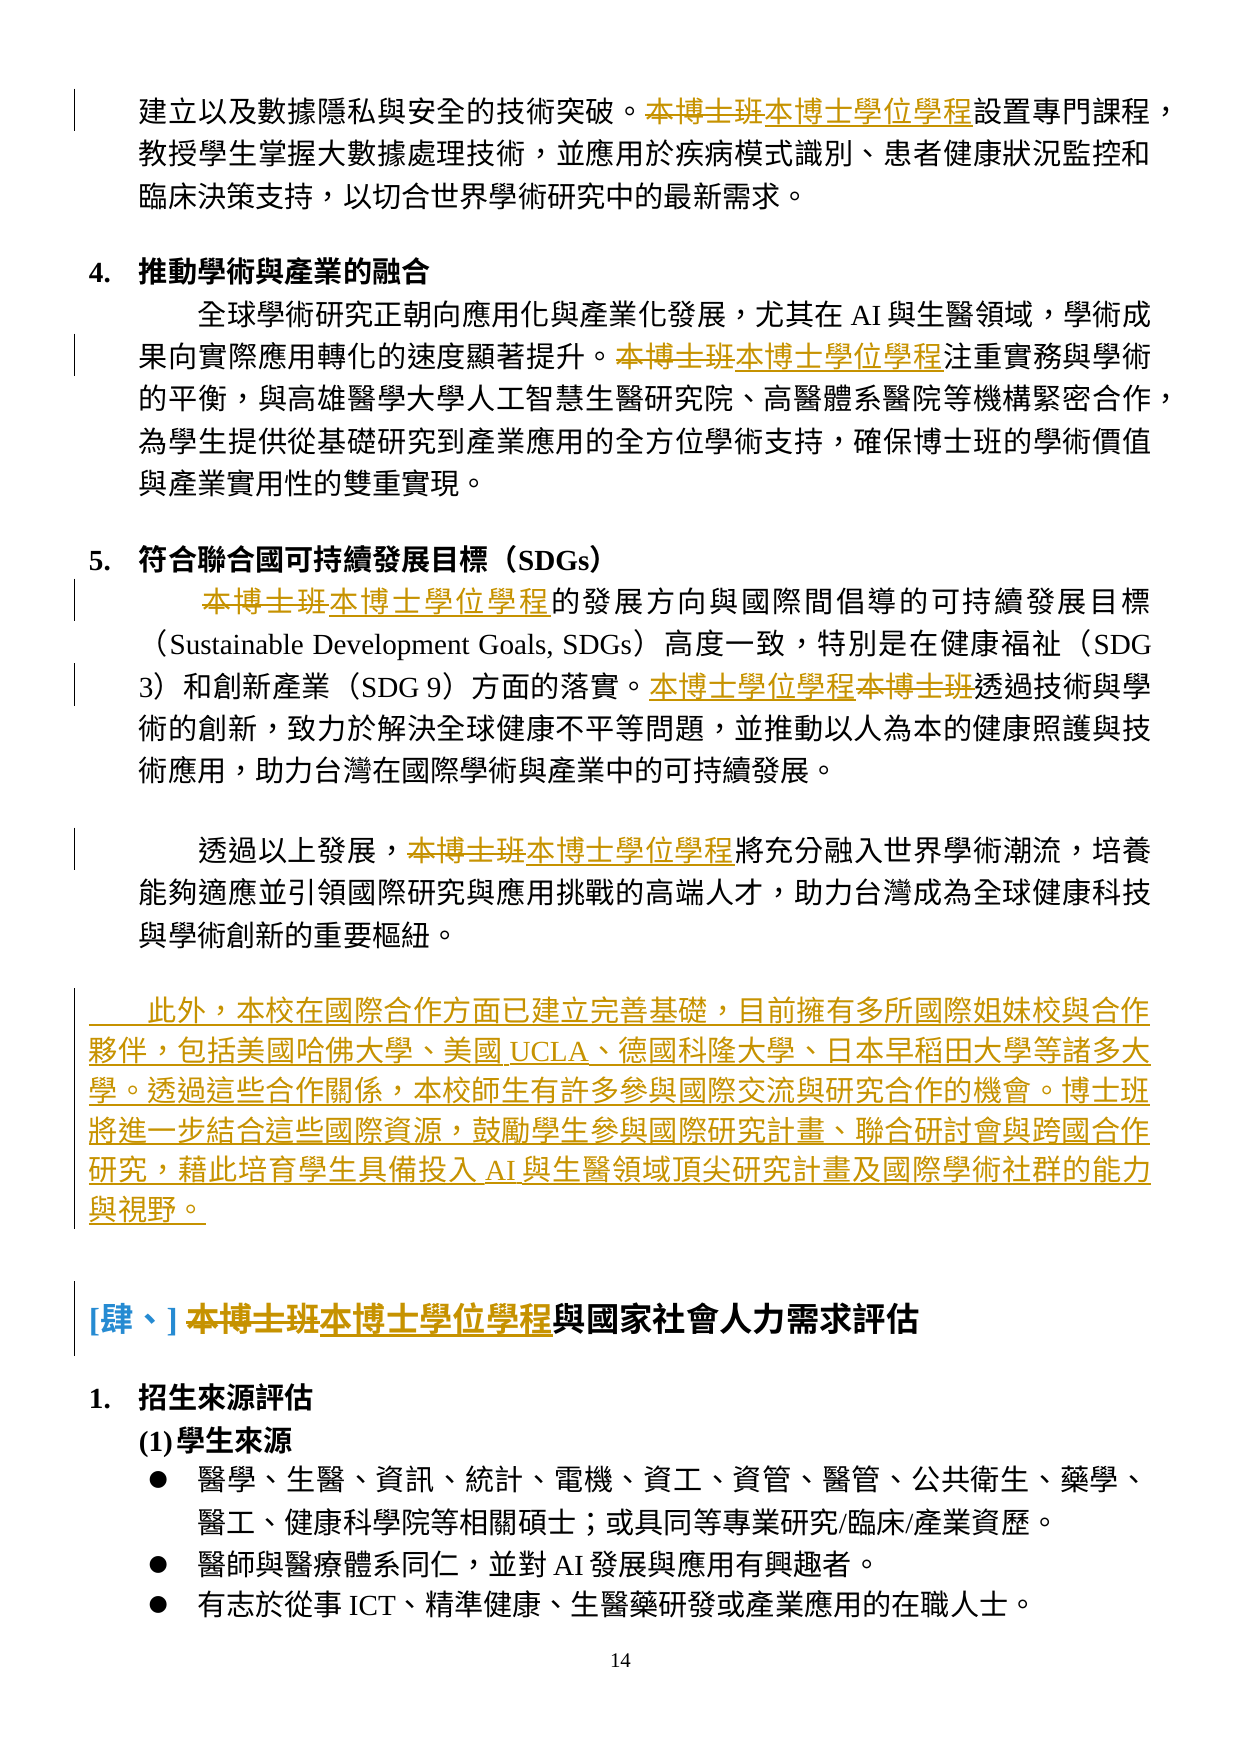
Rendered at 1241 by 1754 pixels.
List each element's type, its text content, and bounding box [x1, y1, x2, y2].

list 推動學術與產業的融合 [89, 249, 1152, 291]
list 與國家社會人力需求評估 [89, 1281, 1152, 1356]
list 招生來源評估 [89, 1375, 1152, 1417]
list 學生來源 [139, 1417, 1152, 1459]
list 有志於從事ICT、精準健康、生醫藥研發或產業應用的在職人士。 [147, 1584, 1152, 1624]
text 的發展方向與國際間倡導的可持續發展目標（Sustainable Development Goals, SDGs）高度一致，特別是在健康福祉（SDG 3）和創新產業（SDG 9）方面的落實。透過技術與學術的創新，致力於解決全球健康不平等問題，並推動以人為本的健康照護與技術應用，助力台灣在國際學術與產業中的可持續發展。 [139, 579, 1152, 790]
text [139, 89, 1152, 216]
list 醫師與醫療體系同仁，並對AI發展與應用有興趣者。 [147, 1542, 1152, 1584]
list 醫學、生醫、資訊、統計、電機、資工、資管、醫管、公共衛生、藥學、醫工、健康科學院等相關碩士；或具同等專業研究/臨床/產業資歷。 [147, 1459, 1152, 1542]
list 符合聯合國可持續發展目標（SDGs） [89, 536, 1152, 579]
text 全球學術研究正朝向應用化與產業化發展，尤其在AI與生醫領域，學術成果向實際應用轉化的速度顯著提升。注重實務與學術的平衡，與高雄醫學大學人工智慧生醫研究院、高醫體系醫院等機構緊密合作，為學生提供從基礎研究到產業應用的全方位學術支持，確保博士班的學術價值與產業實用性的雙重實現。 [139, 291, 1152, 503]
text 透過以上發展，將充分融入世界學術潮流，培養能夠適應並引領國際研究與應用挑戰的高端人才，助力台灣成為全球健康科技與學術創新的重要樞紐。 [139, 828, 1152, 954]
